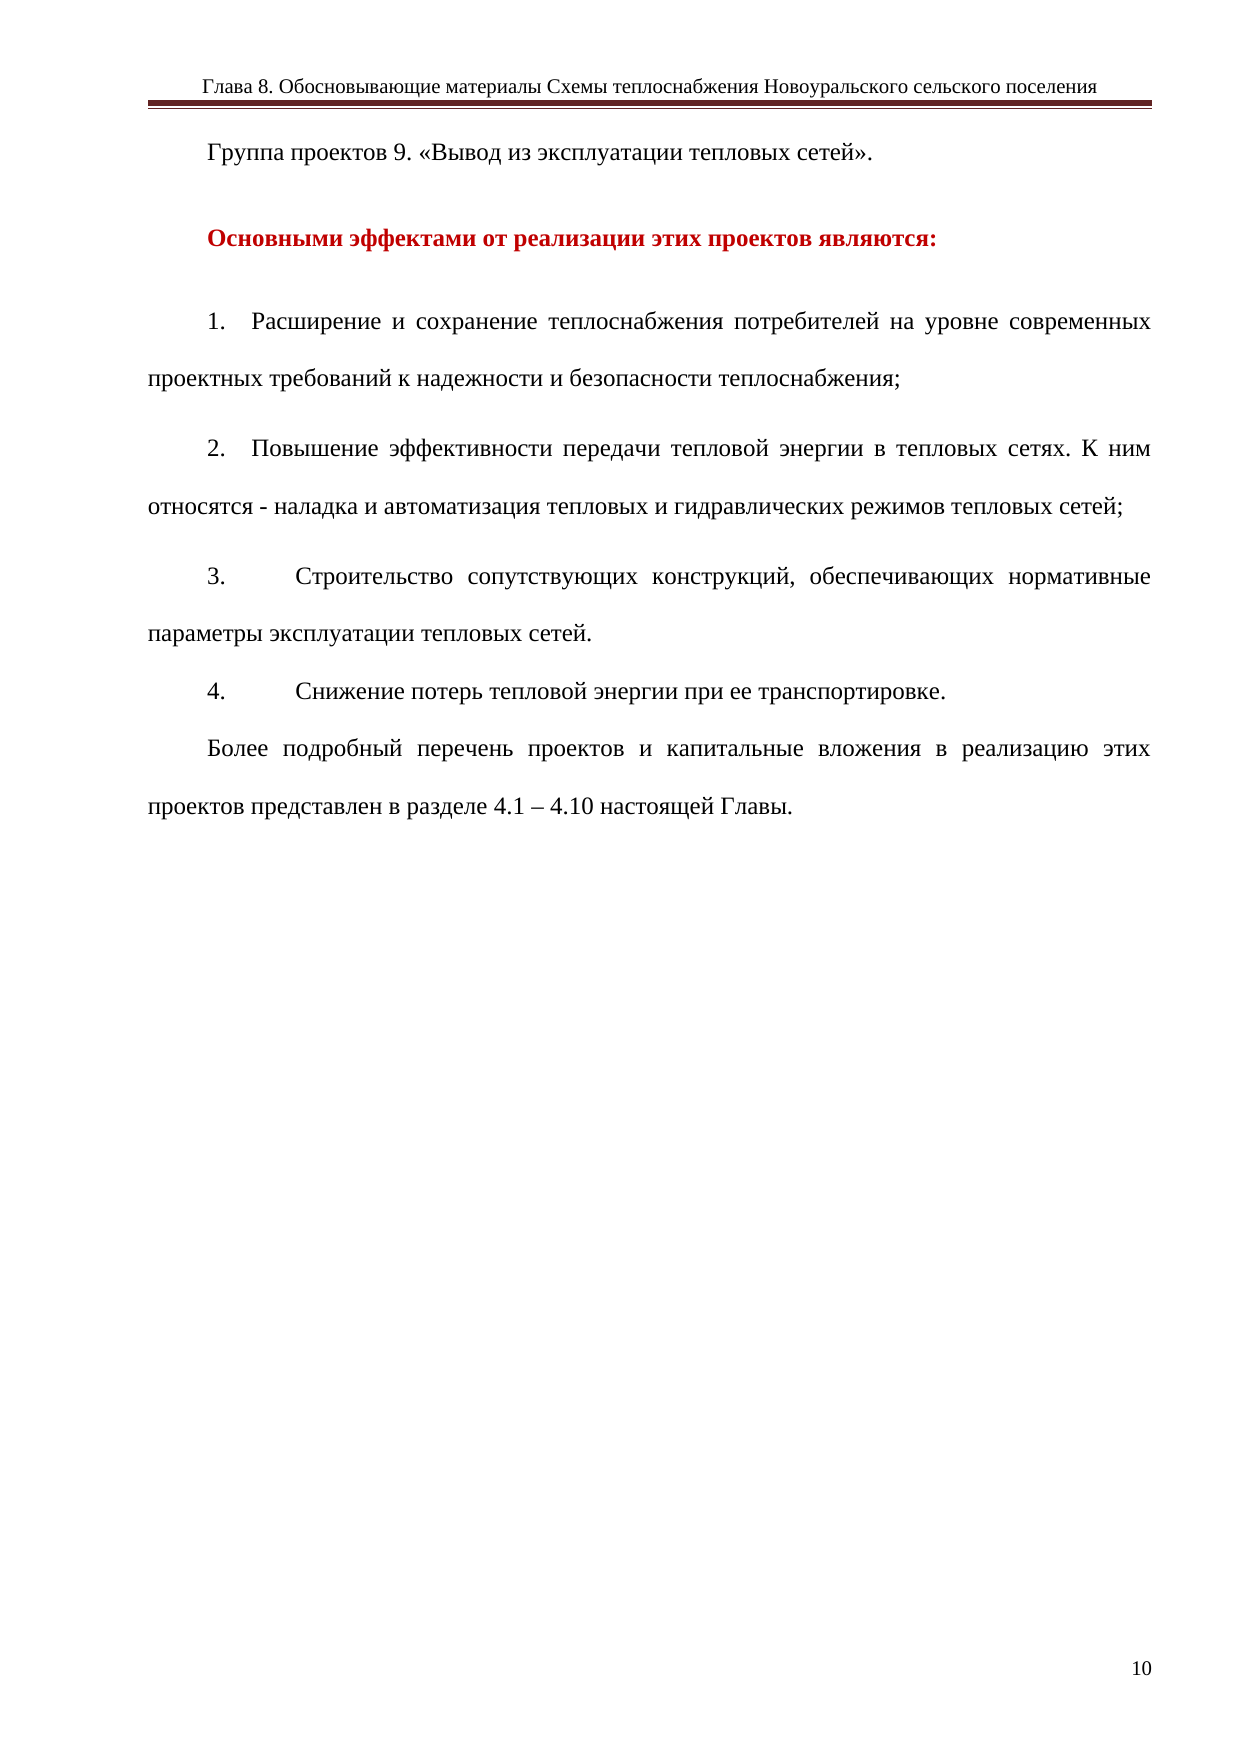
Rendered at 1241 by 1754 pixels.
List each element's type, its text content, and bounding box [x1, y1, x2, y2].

list Повышение эффективности передачи тепловой энергии в тепловых сетях. К ним относятся - наладка и автоматизация тепловых и гидравлических режимов тепловых сетей; [148, 433, 1152, 520]
list Расширение и сохранение теплоснабжения потребителей на уровне современных проектных требований к надежности и безопасности теплоснабжения; [148, 306, 1152, 392]
text Группа проектов 9. «Вывод из эксплуатации тепловых сетей». [148, 137, 1152, 166]
text Основными эффектами от реализации этих проектов являются: [148, 223, 1152, 252]
text Более подробный перечень проектов и капитальные вложения в реализацию этих проектов представлен в разделе 4.1 – 4.10 настоящей Главы. [148, 733, 1152, 820]
list Строительство сопутствующих конструкций, обеспечивающих нормативные параметры эксплуатации тепловых сетей. [148, 561, 1152, 647]
list Снижение потерь тепловой энергии при ее транспортировке. [148, 676, 1152, 705]
